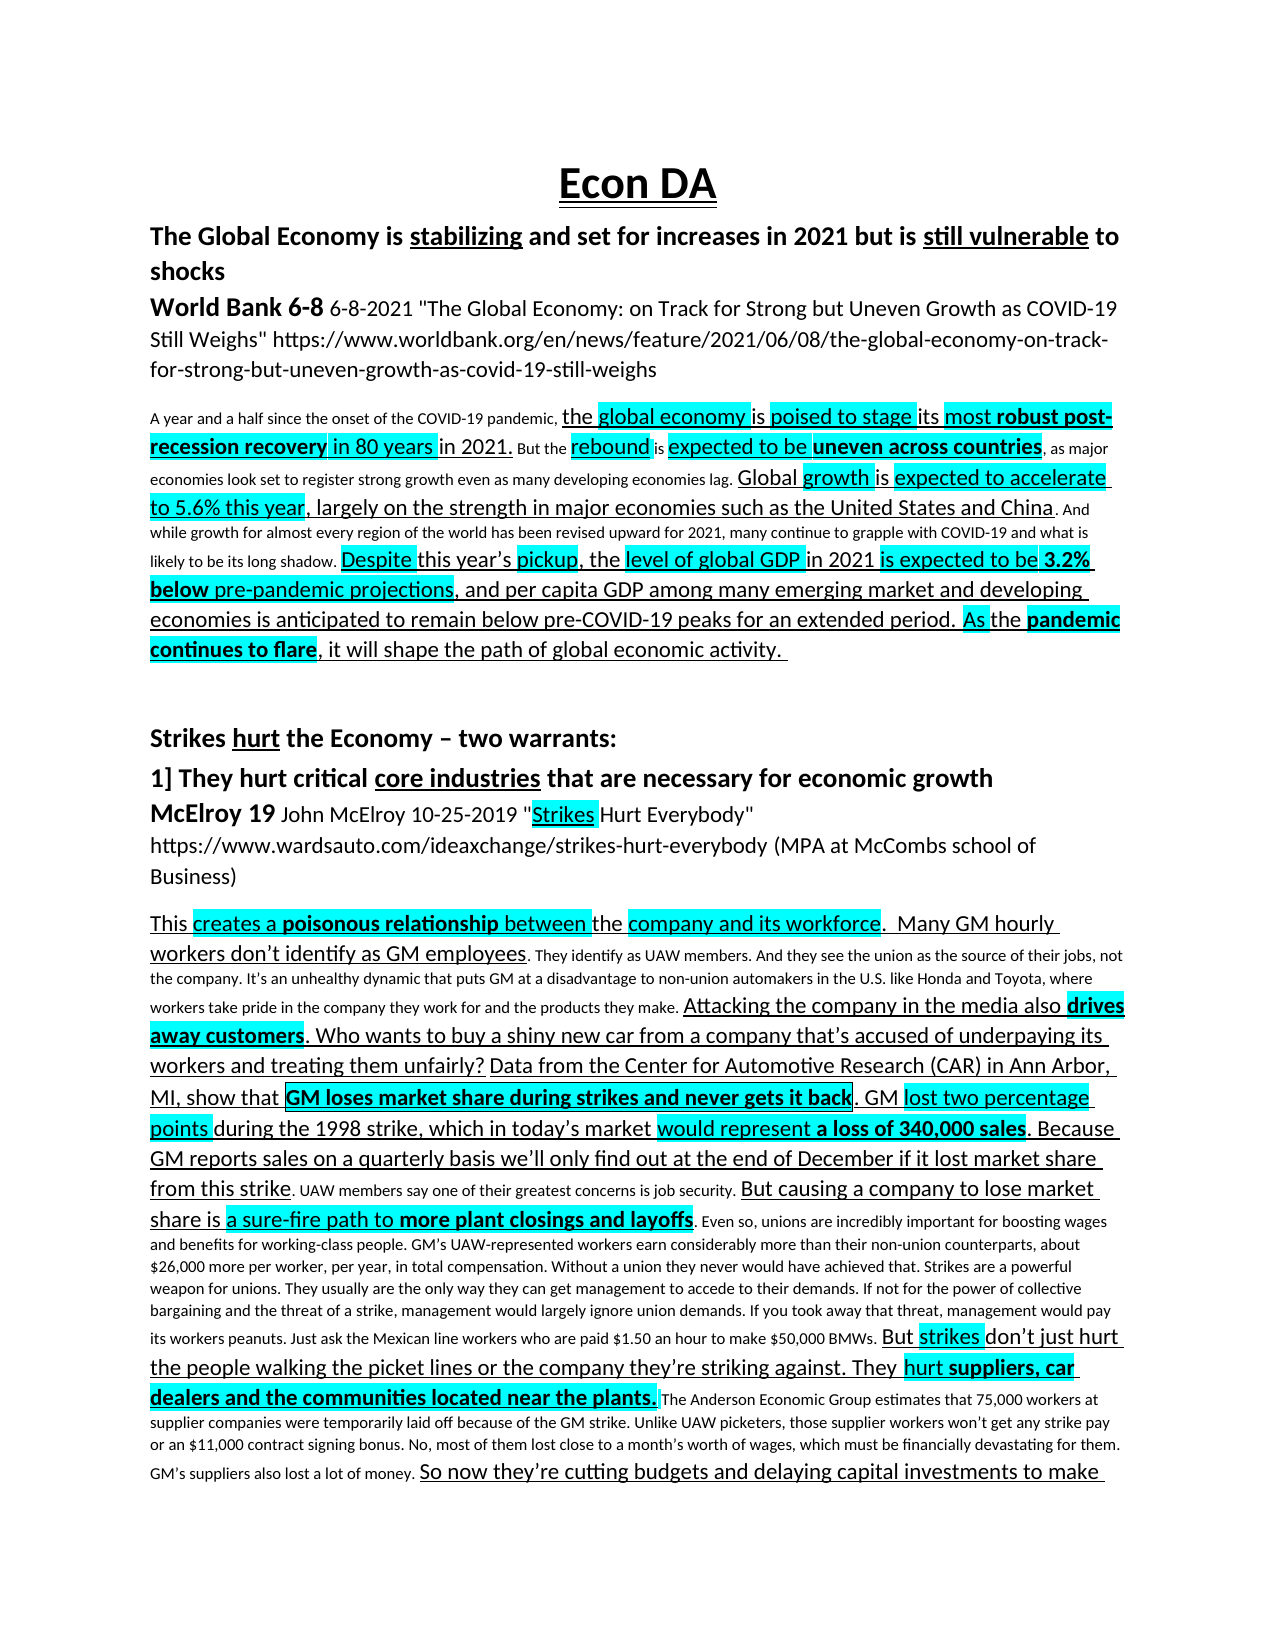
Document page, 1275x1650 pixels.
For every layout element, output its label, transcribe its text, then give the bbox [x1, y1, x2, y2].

subtitle Econ DA [150, 154, 1125, 210]
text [150, 909, 1125, 1485]
subtitle The Global Economy is stabilizing and set for increases in 2021 but is still vulnerable to shocks [150, 219, 1125, 287]
text A year and a half since the onset of the COVID-19 pandemic, the global economy is poised to stage its most robust post-recession recovery in 80 years in 2021. But the rebound is expected to be uneven across countries, as major economies look set to register strong growth even as many developing economies lag. Global growth is expected to accelerate to 5.6% this year, largely on the strength in major economies such as the United States and China. And while growth for almost every region of the world has been revised upward for 2021, many continue to grapple with COVID-19 and what is likely to be its long shadow. Despite this year’s pickup, the level of global GDP in 2021 is expected to be 3.2% below pre-pandemic projections, and per capita GDP among many emerging market and developing economies is anticipated to remain below pre-COVID-19 peaks for an extended period. As the pandemic continues to flare, it will shape the path of global economic activity. [150, 402, 1125, 663]
subtitle 1] They hurt critical core industries that are necessary for economic growth [150, 761, 1125, 794]
text McElroy 19 John McElroy 10-25-2019 "Strikes Hurt Everybody" https://www.wardsauto.com/ideaxchange/strikes-hurt-everybody (MPA at McCombs school of Business) [150, 796, 1125, 890]
subtitle Strikes hurt the Economy – two warrants: [150, 721, 1125, 754]
text World Bank 6-8 6-8-2021 "The Global Economy: on Track for Strong but Uneven Growth as COVID-19 Still Weighs" https://www.worldbank.org/en/news/feature/2021/06/08/the-global-economy-on-track-for-strong-but-uneven-growth-as-covid-19-still-weighs [150, 290, 1125, 383]
